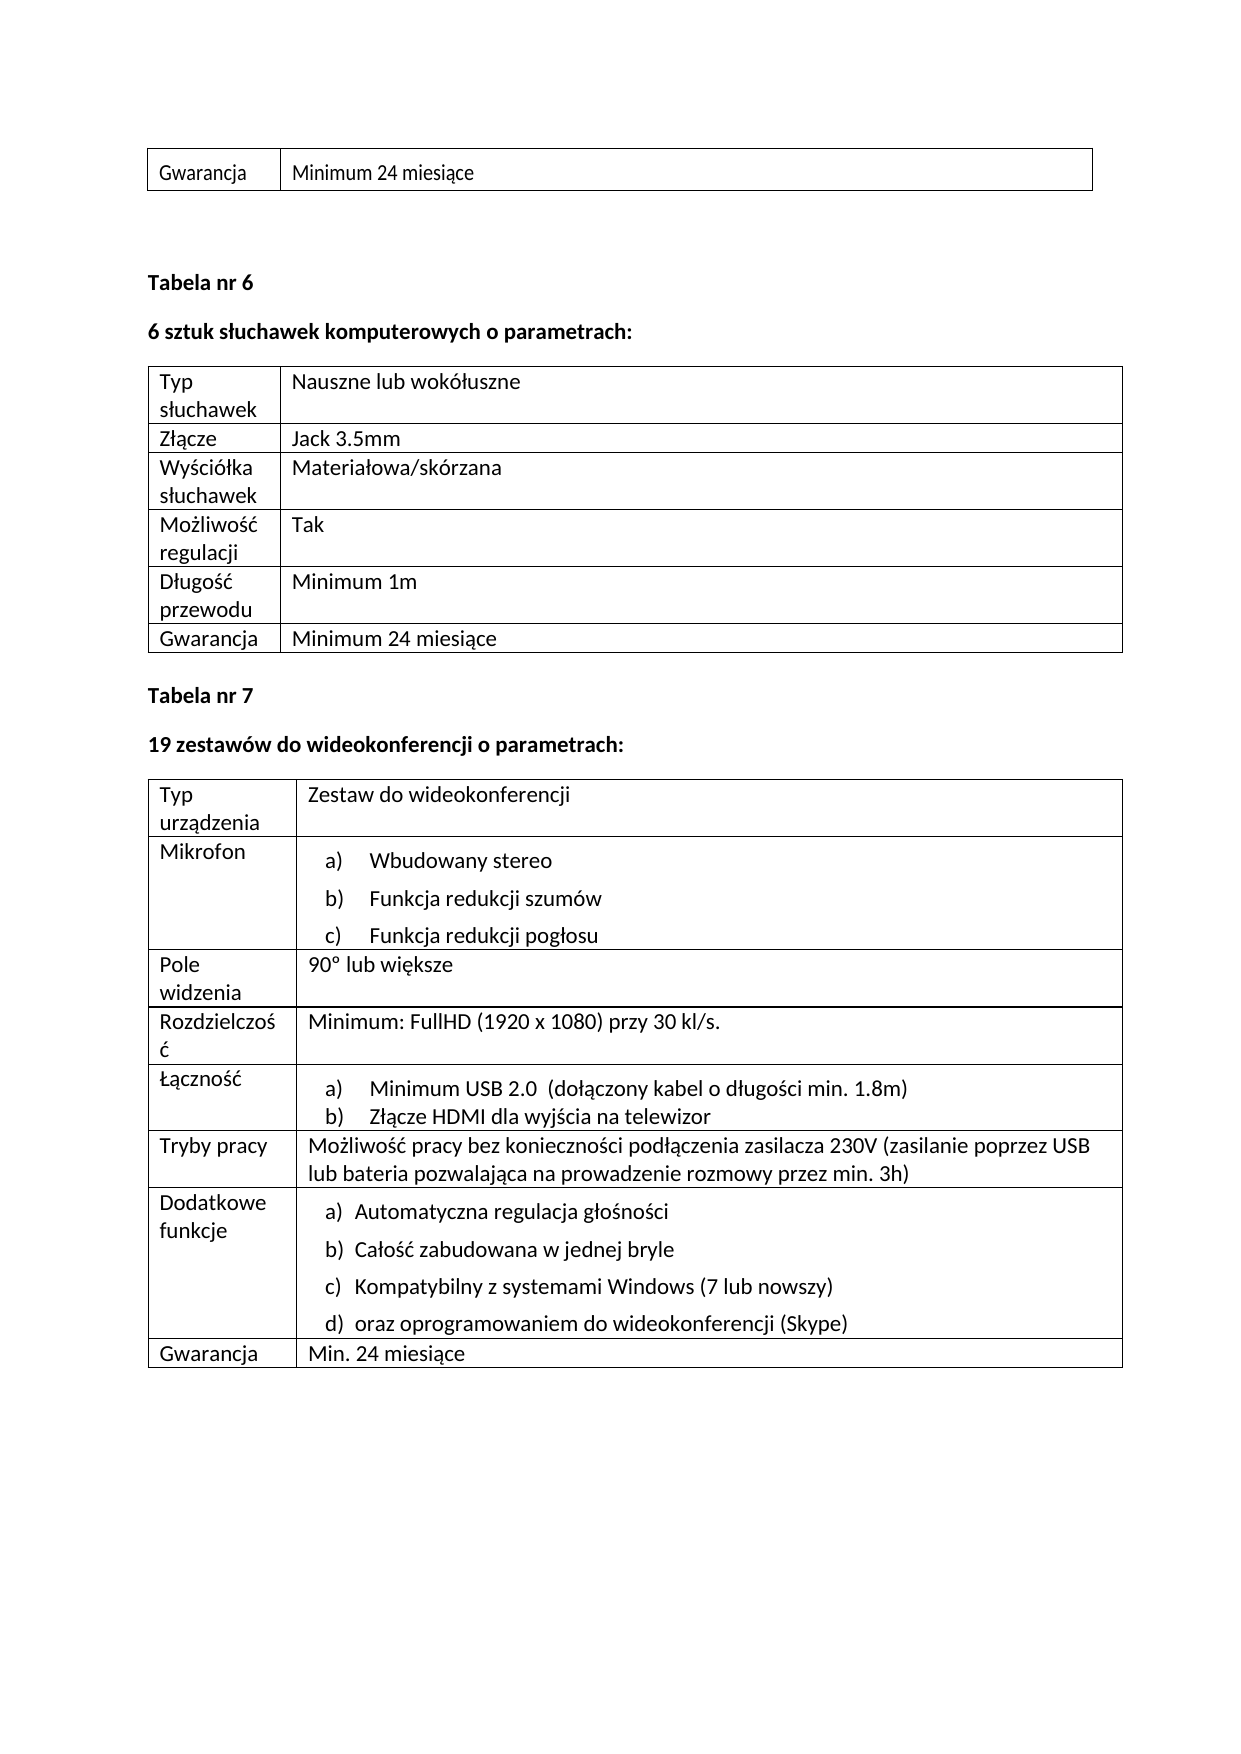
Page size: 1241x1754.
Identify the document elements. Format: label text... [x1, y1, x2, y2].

table_cell Minimum: FullHD (1920 x 1080) przy 30 kl/s. [297, 1008, 1122, 1063]
table_cell Pole widzenia [149, 950, 296, 1006]
table_cell Możliwość pracy bez konieczności podłączenia zasilacza 230V (zasilanie poprzez USB lub bateria pozwalająca na prowadzenie rozmowy przez min. 3h) [297, 1131, 1122, 1187]
table_cell Jack 3.5mm [281, 424, 1122, 452]
table_cell Dodatkowe funkcje [149, 1188, 296, 1338]
table_cell Minimum 1m [281, 567, 1122, 623]
table_cell Gwarancja [148, 149, 280, 190]
table_cell Materiałowa/skórzana [281, 453, 1122, 509]
table_cell Tryby pracy [149, 1131, 296, 1187]
table_cell Mikrofon [149, 837, 296, 949]
table_cell Tak [281, 510, 1122, 566]
table_cell Wbudowany stereo Funkcja redukcji szumów Funkcja redukcji pogłosu [297, 837, 1122, 949]
table_cell Min. 24 miesiące [297, 1339, 1122, 1367]
table_cell Gwarancja [149, 1339, 296, 1367]
text Tabela nr 7 [148, 681, 1093, 709]
text Tabela nr 6 [148, 268, 1093, 296]
table_cell Złącze [149, 424, 280, 452]
table_cell Łączność [149, 1065, 296, 1130]
table_header Typ słuchawek [149, 367, 280, 423]
text 6 sztuk słuchawek komputerowych o parametrach: [148, 317, 1093, 345]
table_cell Minimum 24 miesiące [281, 624, 1122, 652]
table_header Nauszne lub wokółuszne [281, 367, 1122, 423]
table_cell Automatyczna regulacja głośności Całość zabudowana w jednej bryle Kompatybilny z systemami Windows (7 lub nowszy) oraz oprogramowaniem do wideokonferencji (Skype) [297, 1188, 1122, 1338]
table_cell Rozdzielczość [149, 1008, 296, 1063]
table_cell Minimum USB 2.0 (dołączony kabel o długości min. 1.8m) Złącze HDMI dla wyjścia na telewizor [297, 1065, 1122, 1130]
table_cell Minimum 24 miesiące [281, 149, 1092, 190]
table_cell Gwarancja [149, 624, 280, 652]
table_cell Możliwość regulacji [149, 510, 280, 566]
table_cell Wyściółka słuchawek [149, 453, 280, 509]
text 19 zestawów do wideokonferencji o parametrach: [148, 730, 1093, 758]
table_cell 90º lub większe [297, 950, 1122, 1006]
table_cell Długość przewodu [149, 567, 280, 623]
table_header Typ urządzenia [149, 780, 296, 836]
table_header Zestaw do wideokonferencji [297, 780, 1122, 836]
